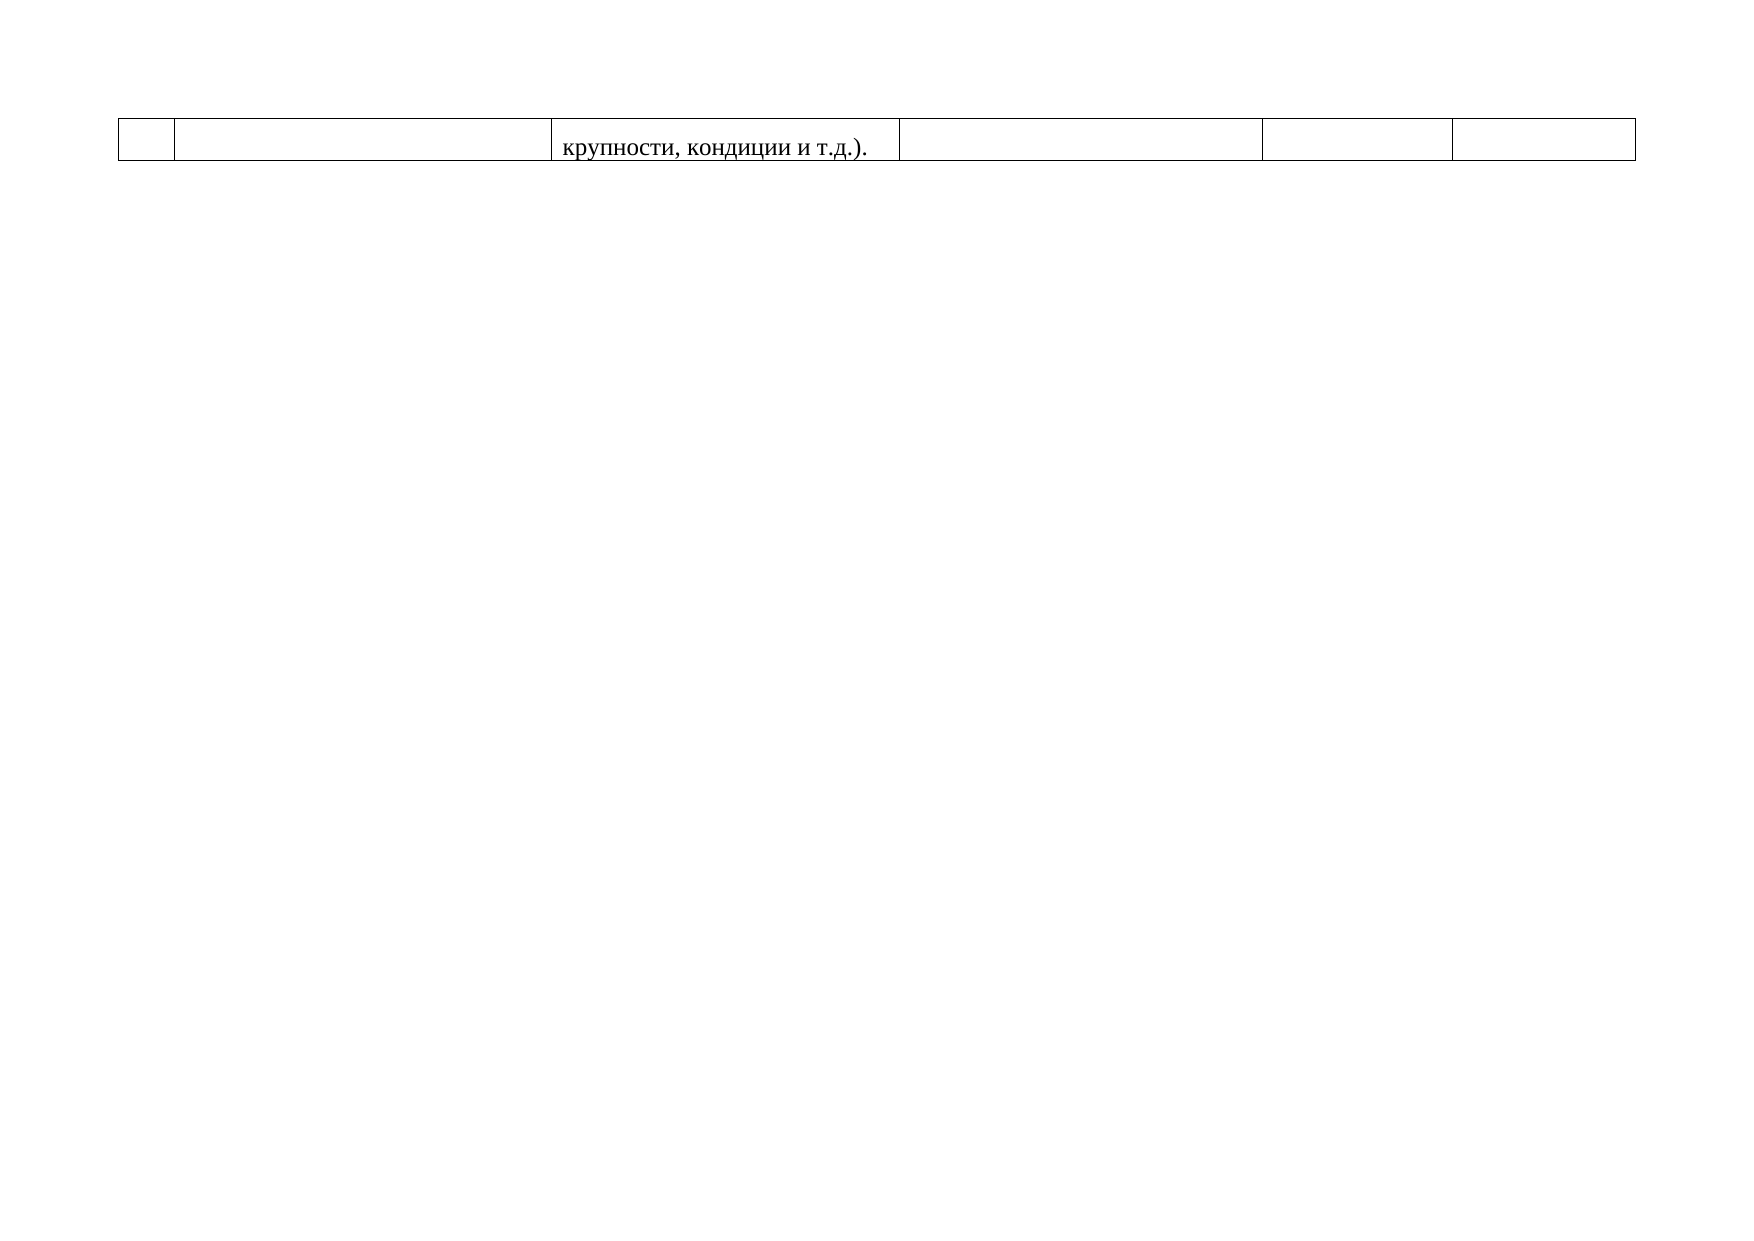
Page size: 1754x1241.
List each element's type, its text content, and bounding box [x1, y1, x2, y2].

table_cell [552, 119, 899, 160]
table_cell [900, 119, 1262, 160]
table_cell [175, 119, 551, 160]
table_cell [1263, 119, 1452, 160]
table_cell [1453, 119, 1635, 160]
table_cell 18 [119, 119, 174, 160]
